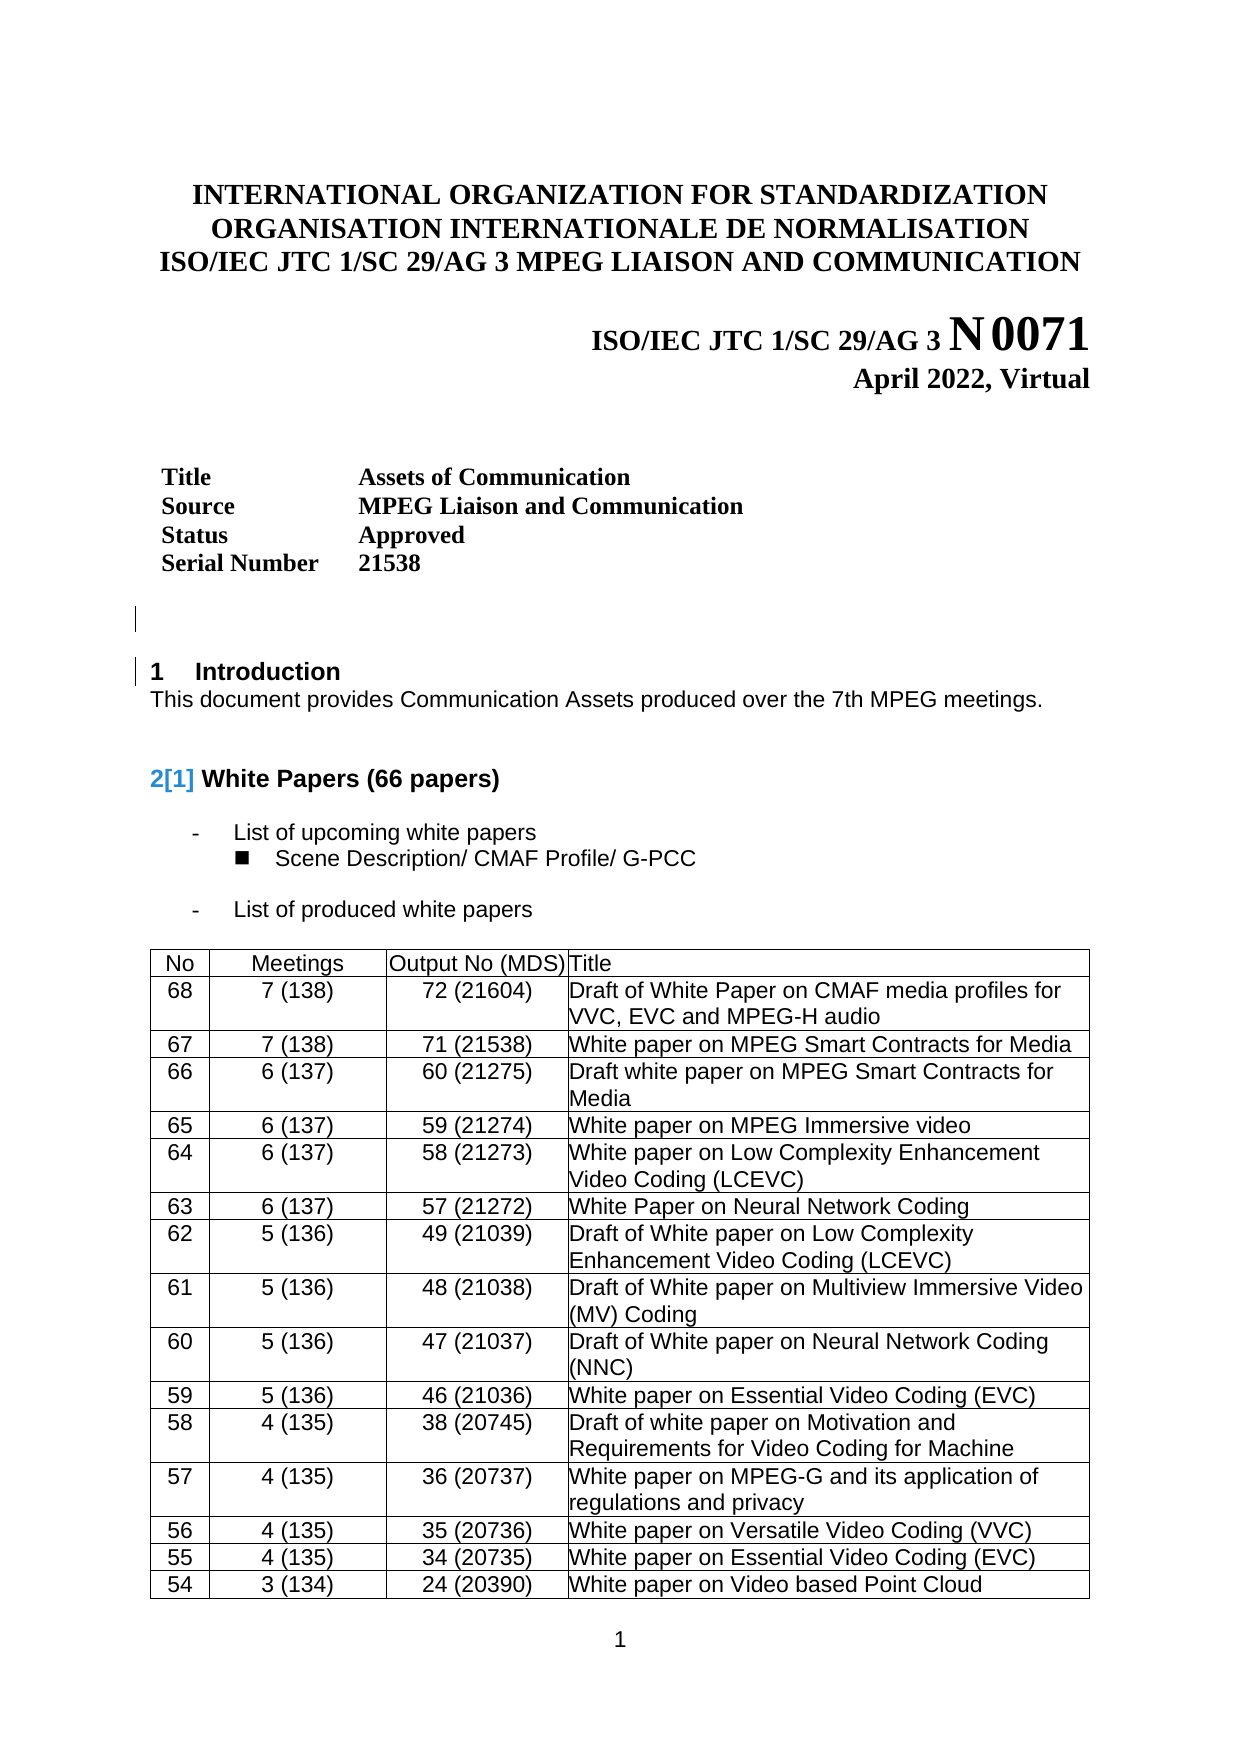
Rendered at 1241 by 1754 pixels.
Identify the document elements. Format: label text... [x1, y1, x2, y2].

table_cell Approved [347, 520, 1209, 548]
table_cell 34 (20735) [387, 1544, 568, 1570]
table_cell 5 (136) [210, 1382, 386, 1408]
table_cell 58 (21273) [387, 1139, 568, 1192]
subtitle Introduction [150, 657, 1090, 686]
list List of produced white papers [192, 896, 1090, 922]
table_cell 7 (138) [210, 1031, 386, 1057]
table_cell 54 [151, 1571, 209, 1598]
table_header Title [150, 462, 347, 491]
text April 2022, Virtual [150, 362, 1090, 395]
table_cell Draft of White paper on Low Complexity Enhancement Video Coding (LCEVC) [569, 1220, 1089, 1273]
table_cell 48 (21038) [387, 1274, 568, 1327]
table_cell 62 [151, 1220, 209, 1273]
table_cell 71 (21538) [387, 1031, 568, 1057]
table_cell 4 (135) [210, 1544, 386, 1570]
table_header No [151, 950, 209, 976]
table_cell 4 (135) [210, 1463, 386, 1516]
table_cell 61 [151, 1274, 209, 1327]
table_cell 6 (137) [210, 1112, 386, 1138]
table_cell 36 (20737) [387, 1463, 568, 1516]
table_cell 63 [151, 1193, 209, 1219]
table_cell 6 (137) [210, 1058, 386, 1111]
table_header Title [569, 950, 1089, 976]
table_cell 7 (138) [210, 977, 386, 1030]
table_cell 3 (134) [210, 1571, 386, 1598]
table_cell 6 (137) [210, 1193, 386, 1219]
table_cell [569, 1571, 1089, 1598]
table_cell 49 (21039) [387, 1220, 568, 1273]
table_cell 60 (21275) [387, 1058, 568, 1111]
table_cell White paper on Versatile Video Coding (VVC) [569, 1517, 1089, 1543]
table_cell 21538 [347, 549, 1209, 577]
table_cell 5 (136) [210, 1220, 386, 1273]
table_cell Draft of White Paper on CMAF media profiles for VVC, EVC and MPEG-H audio [569, 977, 1089, 1030]
table_header Output No (MDS) [387, 950, 568, 976]
table_cell Serial Number [150, 549, 347, 577]
table_cell 47 (21037) [387, 1328, 568, 1381]
table_cell White Paper on Neural Network Coding [569, 1193, 1089, 1219]
table_header Assets of Communication [347, 462, 1209, 491]
table_cell White paper on Essential Video Coding (EVC) [569, 1382, 1089, 1408]
text ORGANISATION INTERNATIONALE DE NORMALISATION [150, 211, 1090, 244]
table_cell 55 [151, 1544, 209, 1570]
table_cell 4 (135) [210, 1409, 386, 1462]
table_cell White paper on MPEG Immersive video [569, 1112, 1089, 1138]
table_header Meetings [210, 950, 386, 976]
table_cell 38 (20745) [387, 1409, 568, 1462]
table_cell Draft of white paper on Motivation and Requirements for Video Coding for Machine [569, 1409, 1089, 1462]
list Scene Description/ CMAF Profile/ G-PCC [233, 845, 1090, 872]
table_cell 72 (21604) [387, 977, 568, 1030]
table_cell White paper on Low Complexity Enhancement Video Coding (LCEVC) [569, 1139, 1089, 1192]
table_cell 35 (20736) [387, 1517, 568, 1543]
table_cell 65 [151, 1112, 209, 1138]
table_cell MPEG Liaison and Communication [347, 491, 1209, 520]
table_cell 57 [151, 1463, 209, 1516]
text ISO/IEC JTC 1/SC 29/AG 3 N 0071 [150, 304, 1090, 362]
table_cell 4 (135) [210, 1517, 386, 1543]
table_cell Source [150, 491, 347, 520]
table_cell 46 (21036) [387, 1382, 568, 1408]
table_cell Draft of White paper on Neural Network Coding (NNC) [569, 1328, 1089, 1381]
table_cell 58 [151, 1409, 209, 1462]
table_cell 5 (136) [210, 1274, 386, 1327]
table_cell Status [150, 520, 347, 548]
table_cell 59 (21274) [387, 1112, 568, 1138]
text This document provides Communication Assets produced over the 7th MPEG meetings. [150, 686, 1090, 712]
table_cell White paper on Essential Video Coding (EVC) [569, 1544, 1089, 1570]
list List of upcoming white papers [192, 819, 1090, 845]
table_cell Draft of White paper on Multiview Immersive Video (MV) Coding [569, 1274, 1089, 1327]
text ISO/IEC JTC 1/SC 29/AG 3 MPEG LIAISON AND COMMUNICATION [150, 244, 1090, 278]
table_cell 67 [151, 1031, 209, 1057]
table_cell 5 (136) [210, 1328, 386, 1381]
table_cell 24 (20390) [387, 1571, 568, 1598]
subtitle White Papers (66 papers) [150, 764, 1090, 793]
table_cell 66 [151, 1058, 209, 1111]
table_cell 57 (21272) [387, 1193, 568, 1219]
table_cell Draft white paper on MPEG Smart Contracts for Media [569, 1058, 1089, 1111]
table_cell 64 [151, 1139, 209, 1192]
table_cell White paper on MPEG-G and its application of regulations and privacy [569, 1463, 1089, 1516]
table_cell 6 (137) [210, 1139, 386, 1192]
table_cell 68 [151, 977, 209, 1030]
table_cell White paper on MPEG Smart Contracts for Media [569, 1031, 1089, 1057]
text INTERNATIONAL ORGANIZATION FOR STANDARDIZATION [150, 177, 1090, 211]
table_cell 56 [151, 1517, 209, 1543]
table_cell 59 [151, 1382, 209, 1408]
table_cell 60 [151, 1328, 209, 1381]
